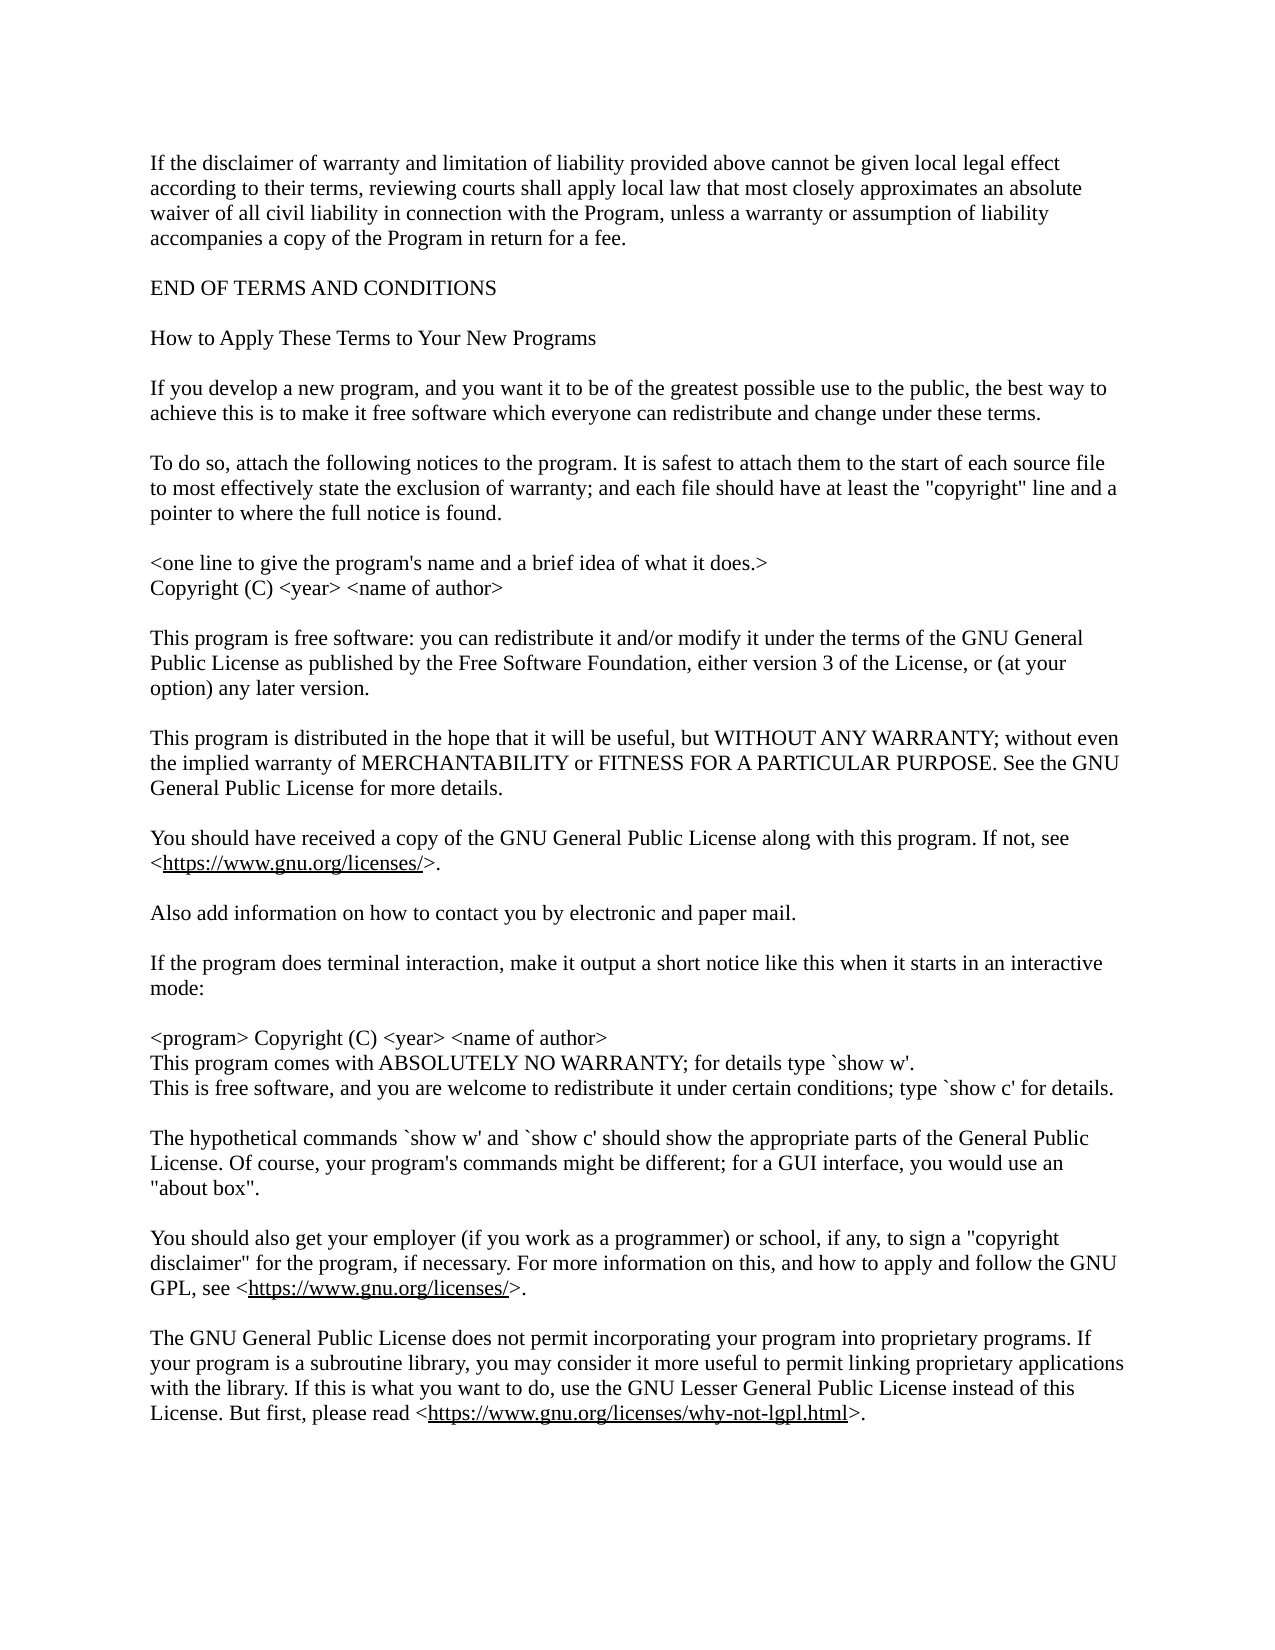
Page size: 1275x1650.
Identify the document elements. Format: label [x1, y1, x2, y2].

text [150, 150, 1125, 1500]
